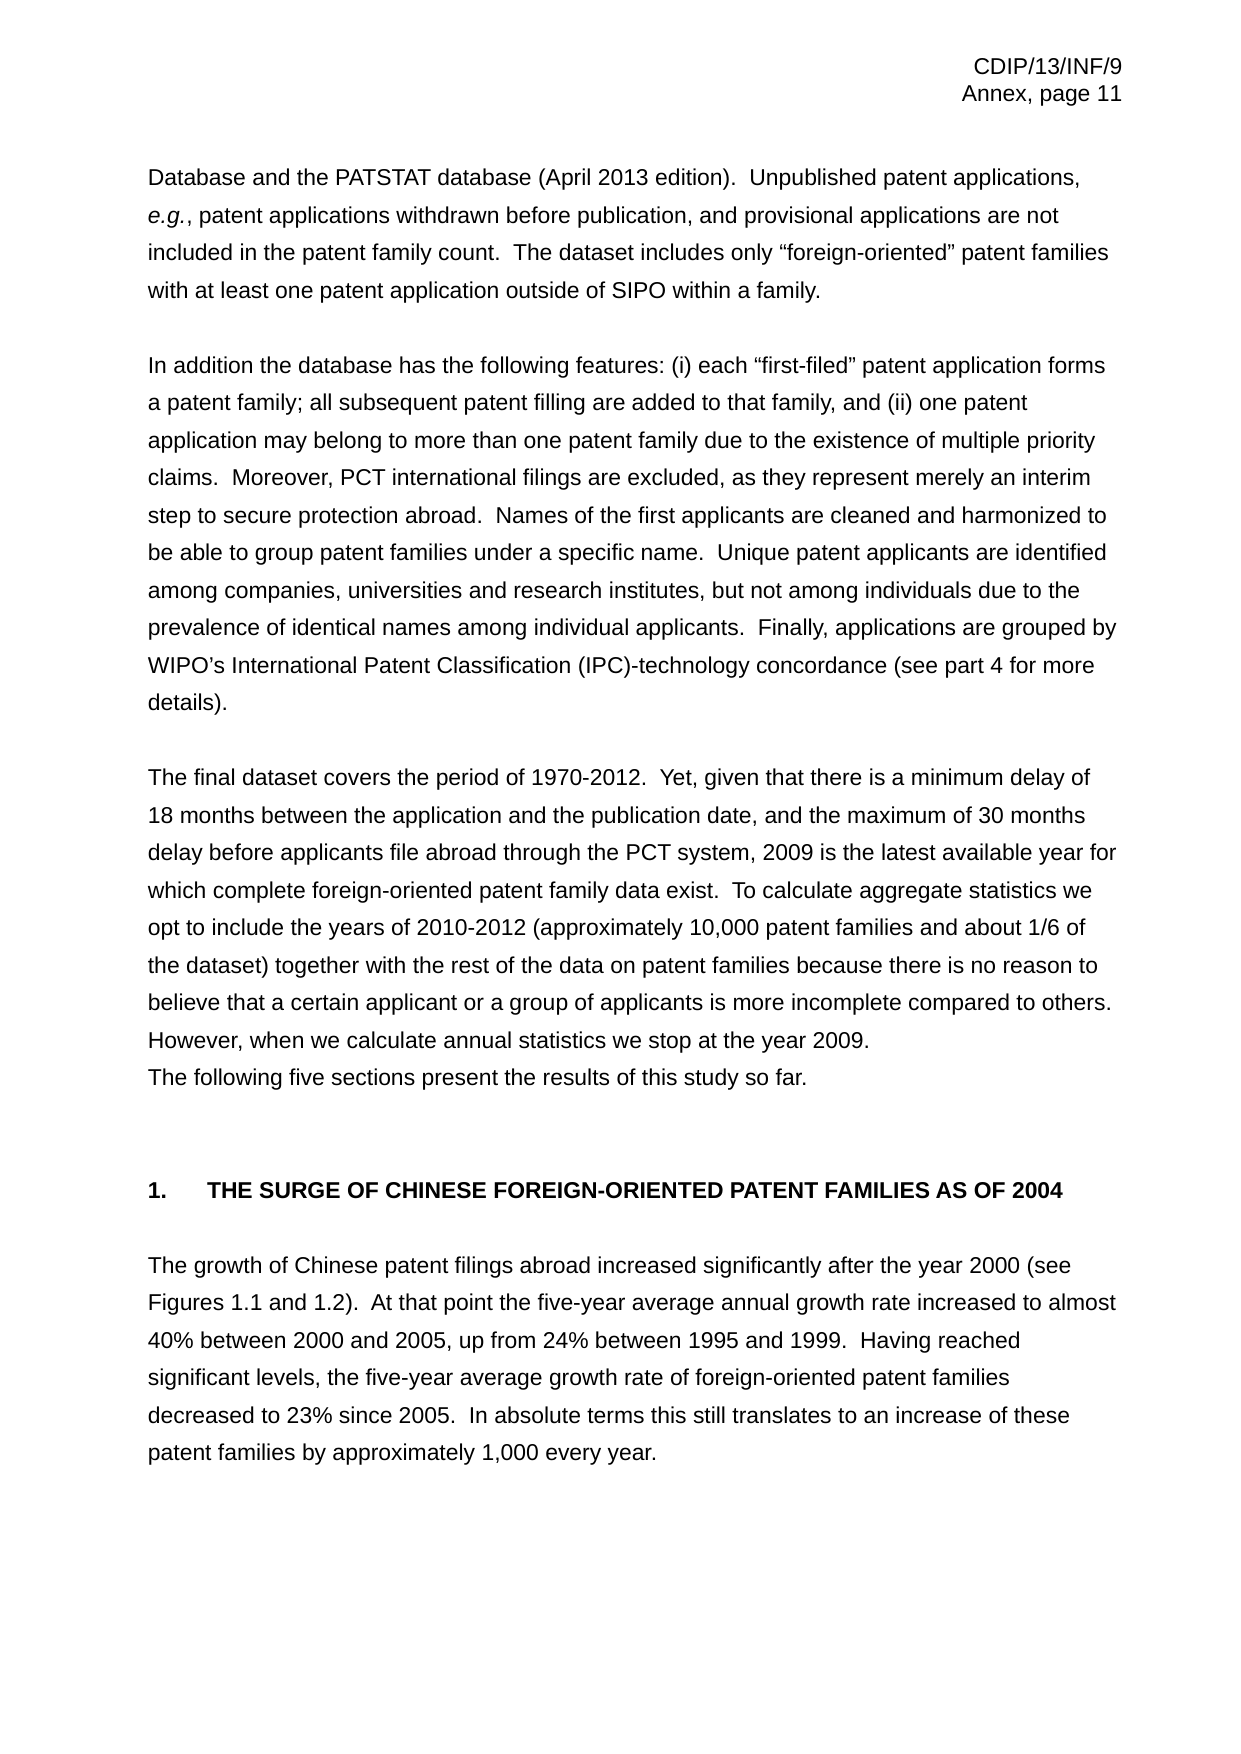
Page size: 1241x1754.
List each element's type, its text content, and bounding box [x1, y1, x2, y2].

subtitle The surge of Chinese foreign-oriented patent families as of 2004 [148, 1171, 1122, 1208]
text In addition the database has the following features: (i) each “first-filed” patent application forms a patent family; all subsequent patent filling are added to that family, and (ii) one patent application may belong to more than one patent family due to the existence of multiple priority claims. Moreover, PCT international filings are excluded, as they represent merely an interim step to secure protection abroad. Names of the first applicants are cleaned and harmonized to be able to group patent families under a specific name. Unique patent applicants are identified among companies, universities and research institutes, but not among individuals due to the prevalence of identical names among individual applicants. Finally, applications are grouped by WIPO’s International Patent Classification (IPC)-technology concordance (see part 4 for more details). [148, 346, 1122, 721]
text The following five sections present the results of this study so far. [148, 1058, 1122, 1096]
text The final dataset covers the period of 1970-2012. Yet, given that there is a minimum delay of 18 months between the application and the publication date, and the maximum of 30 months delay before applicants file abroad through the PCT system, 2009 is the latest available year for which complete foreign-oriented patent family data exist. To calculate aggregate statistics we opt to include the years of 2010-2012 (approximately 10,000 patent families and about 1/6 of the dataset) together with the rest of the data on patent families because there is no reason to believe that a certain applicant or a group of applicants is more incomplete compared to others. However, when we calculate annual statistics we stop at the year 2009. [148, 758, 1122, 1058]
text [148, 158, 1122, 308]
text The growth of Chinese patent filings abroad increased significantly after the year 2000 (see Figures 1.1 and 1.2). At that point the five-year average annual growth rate increased to almost 40% between 2000 and 2005, up from 24% between 1995 and 1999. Having reached significant levels, the five-year average growth rate of foreign-oriented patent families decreased to 23% since 2005. In absolute terms this still translates to an increase of these patent families by approximately 1,000 every year. [148, 1246, 1122, 1471]
